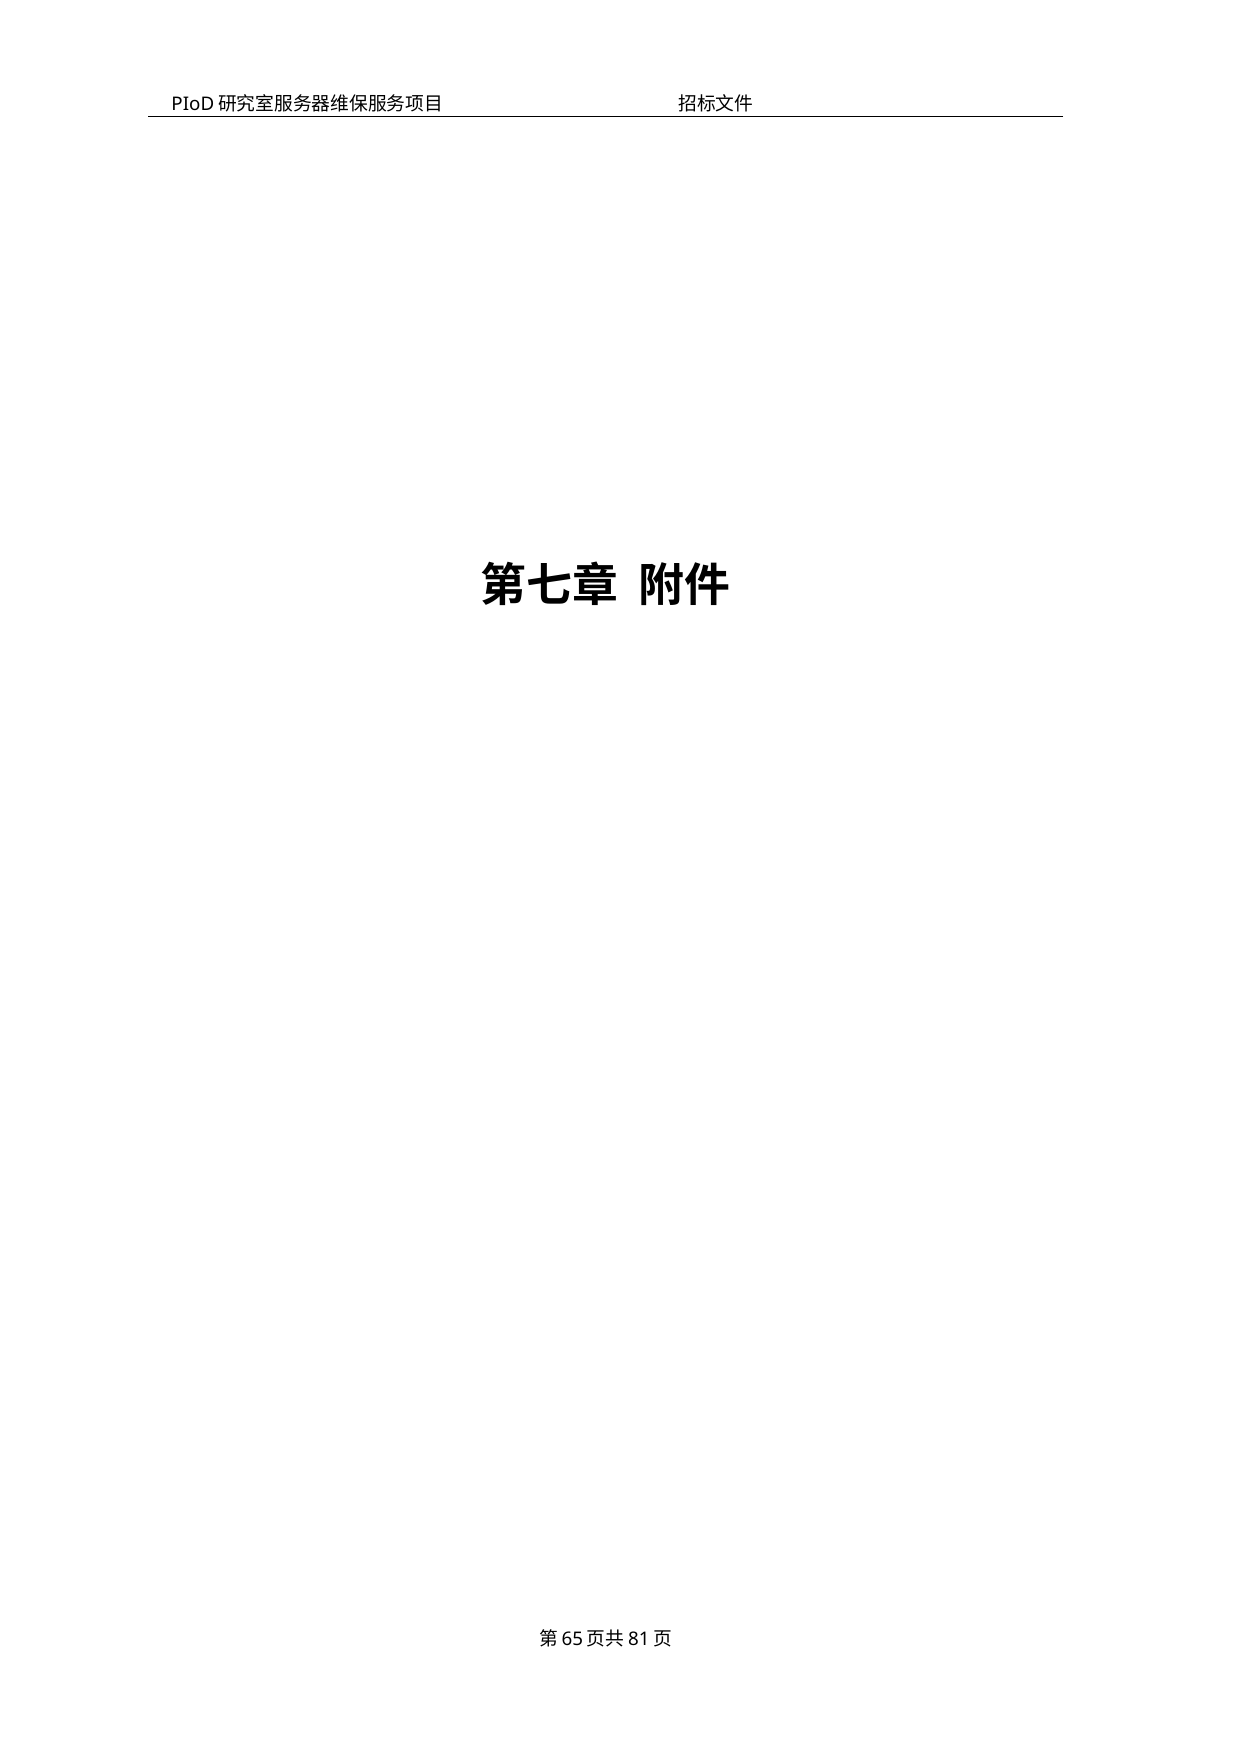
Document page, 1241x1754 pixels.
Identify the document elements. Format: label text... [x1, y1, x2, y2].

subtitle 第七章 附件 [148, 548, 1063, 614]
